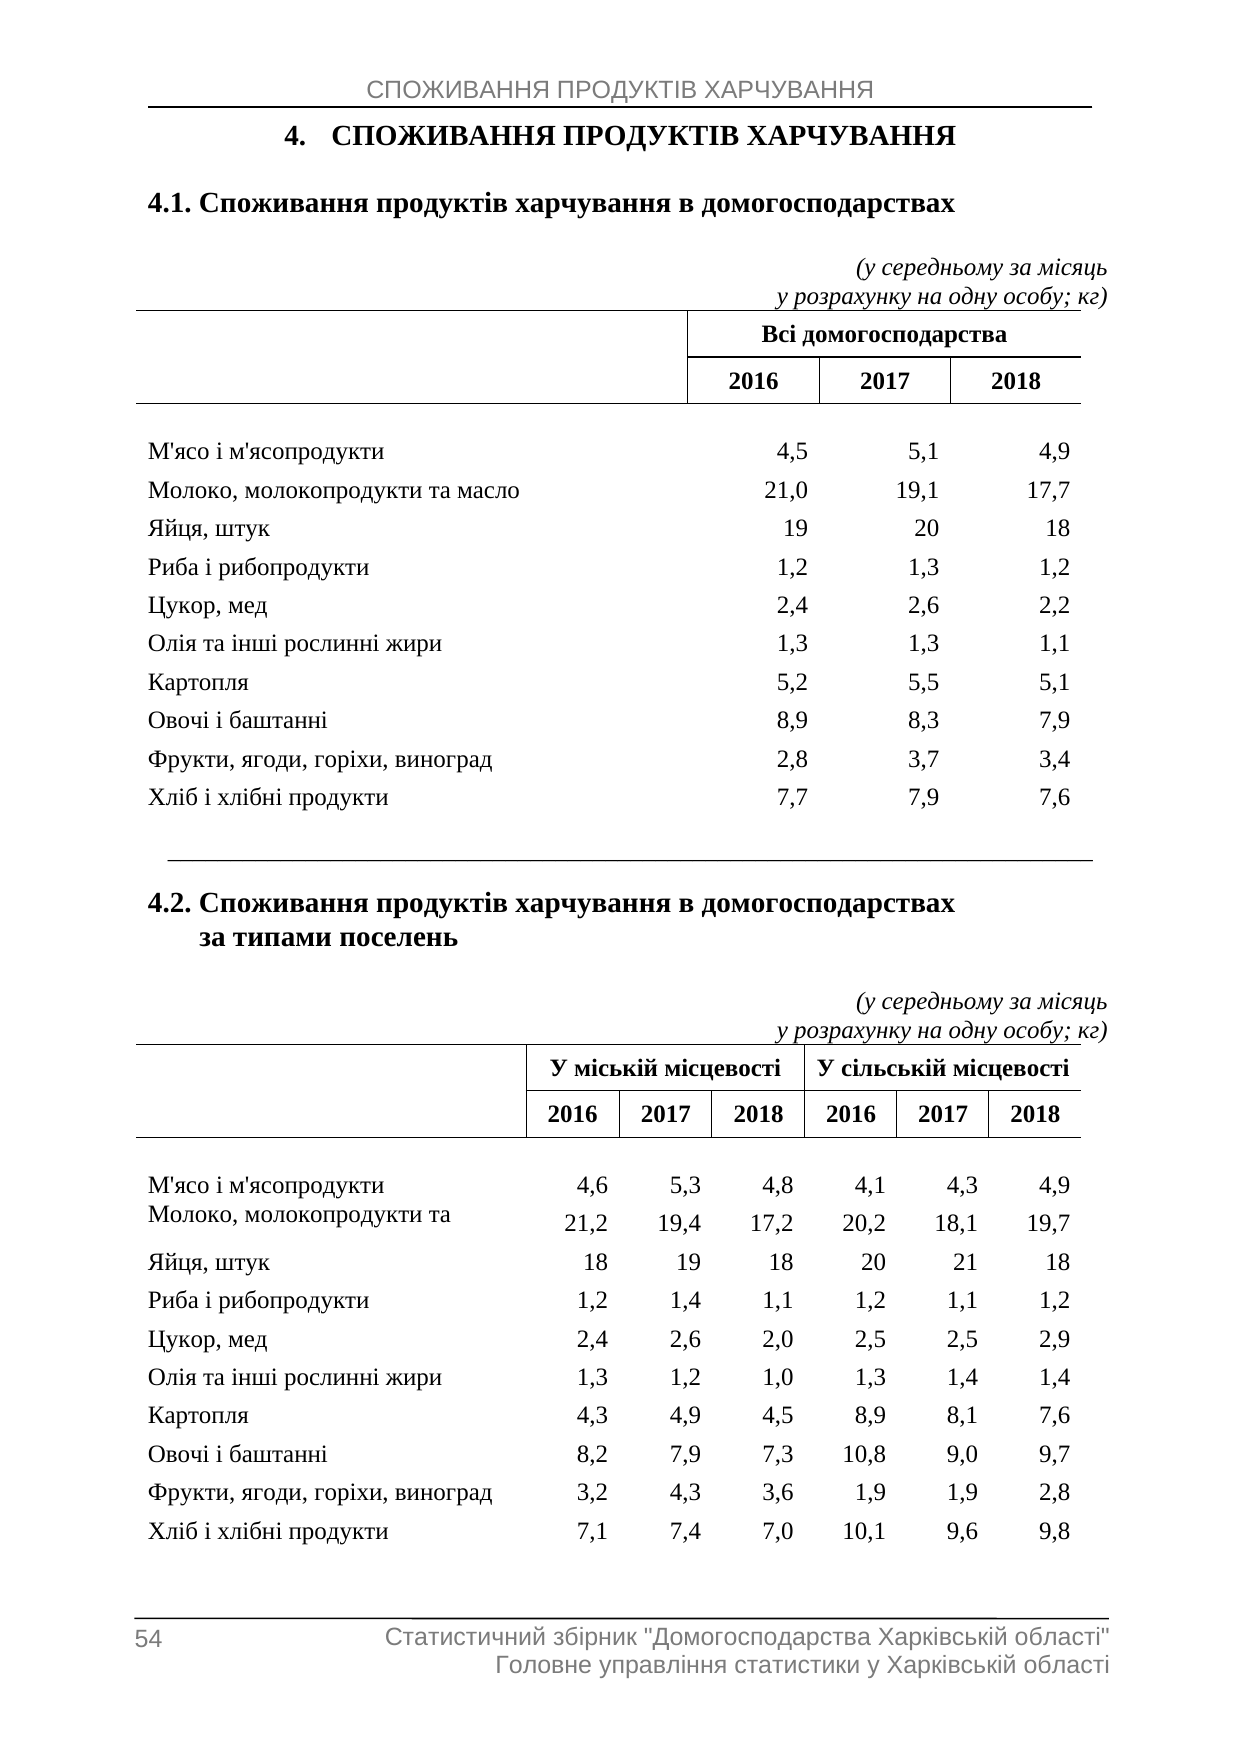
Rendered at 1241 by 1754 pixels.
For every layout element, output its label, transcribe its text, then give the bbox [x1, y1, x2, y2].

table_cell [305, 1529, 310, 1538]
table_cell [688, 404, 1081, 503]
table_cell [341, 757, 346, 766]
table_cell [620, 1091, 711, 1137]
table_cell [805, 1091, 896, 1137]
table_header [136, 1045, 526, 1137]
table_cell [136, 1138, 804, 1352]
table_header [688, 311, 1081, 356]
text __________________________________________________________________________ [148, 835, 1092, 864]
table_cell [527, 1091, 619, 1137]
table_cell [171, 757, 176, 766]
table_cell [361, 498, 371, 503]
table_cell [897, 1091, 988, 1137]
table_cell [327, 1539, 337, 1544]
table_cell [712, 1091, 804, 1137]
text 4.1. Споживання продуктів харчування в домогосподарствах [148, 185, 1092, 219]
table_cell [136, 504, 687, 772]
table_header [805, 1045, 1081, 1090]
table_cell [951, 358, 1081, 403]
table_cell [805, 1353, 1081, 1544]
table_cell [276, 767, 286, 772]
text (у середньому за місяць [148, 986, 1107, 1015]
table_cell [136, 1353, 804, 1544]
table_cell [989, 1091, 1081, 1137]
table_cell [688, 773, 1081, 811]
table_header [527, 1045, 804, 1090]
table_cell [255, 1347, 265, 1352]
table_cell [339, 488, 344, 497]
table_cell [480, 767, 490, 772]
text за типами поселень [148, 919, 1092, 952]
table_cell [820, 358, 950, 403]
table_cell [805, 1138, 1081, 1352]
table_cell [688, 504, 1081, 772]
list СПОЖИВАННЯ ПРОДУКТІВ ХАРЧУВАННЯ [148, 118, 1092, 152]
text (у середньому за місяць [148, 252, 1107, 281]
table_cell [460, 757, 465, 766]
text 4.2. Споживання продуктів харчування в домогосподарствах [148, 885, 1092, 919]
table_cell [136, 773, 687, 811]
text у розрахунку на одну особу; кг) [148, 1015, 1107, 1043]
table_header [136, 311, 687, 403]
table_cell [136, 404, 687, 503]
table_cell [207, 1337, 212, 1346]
text у розрахунку на одну особу; кг) [148, 281, 1107, 310]
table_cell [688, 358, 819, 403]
